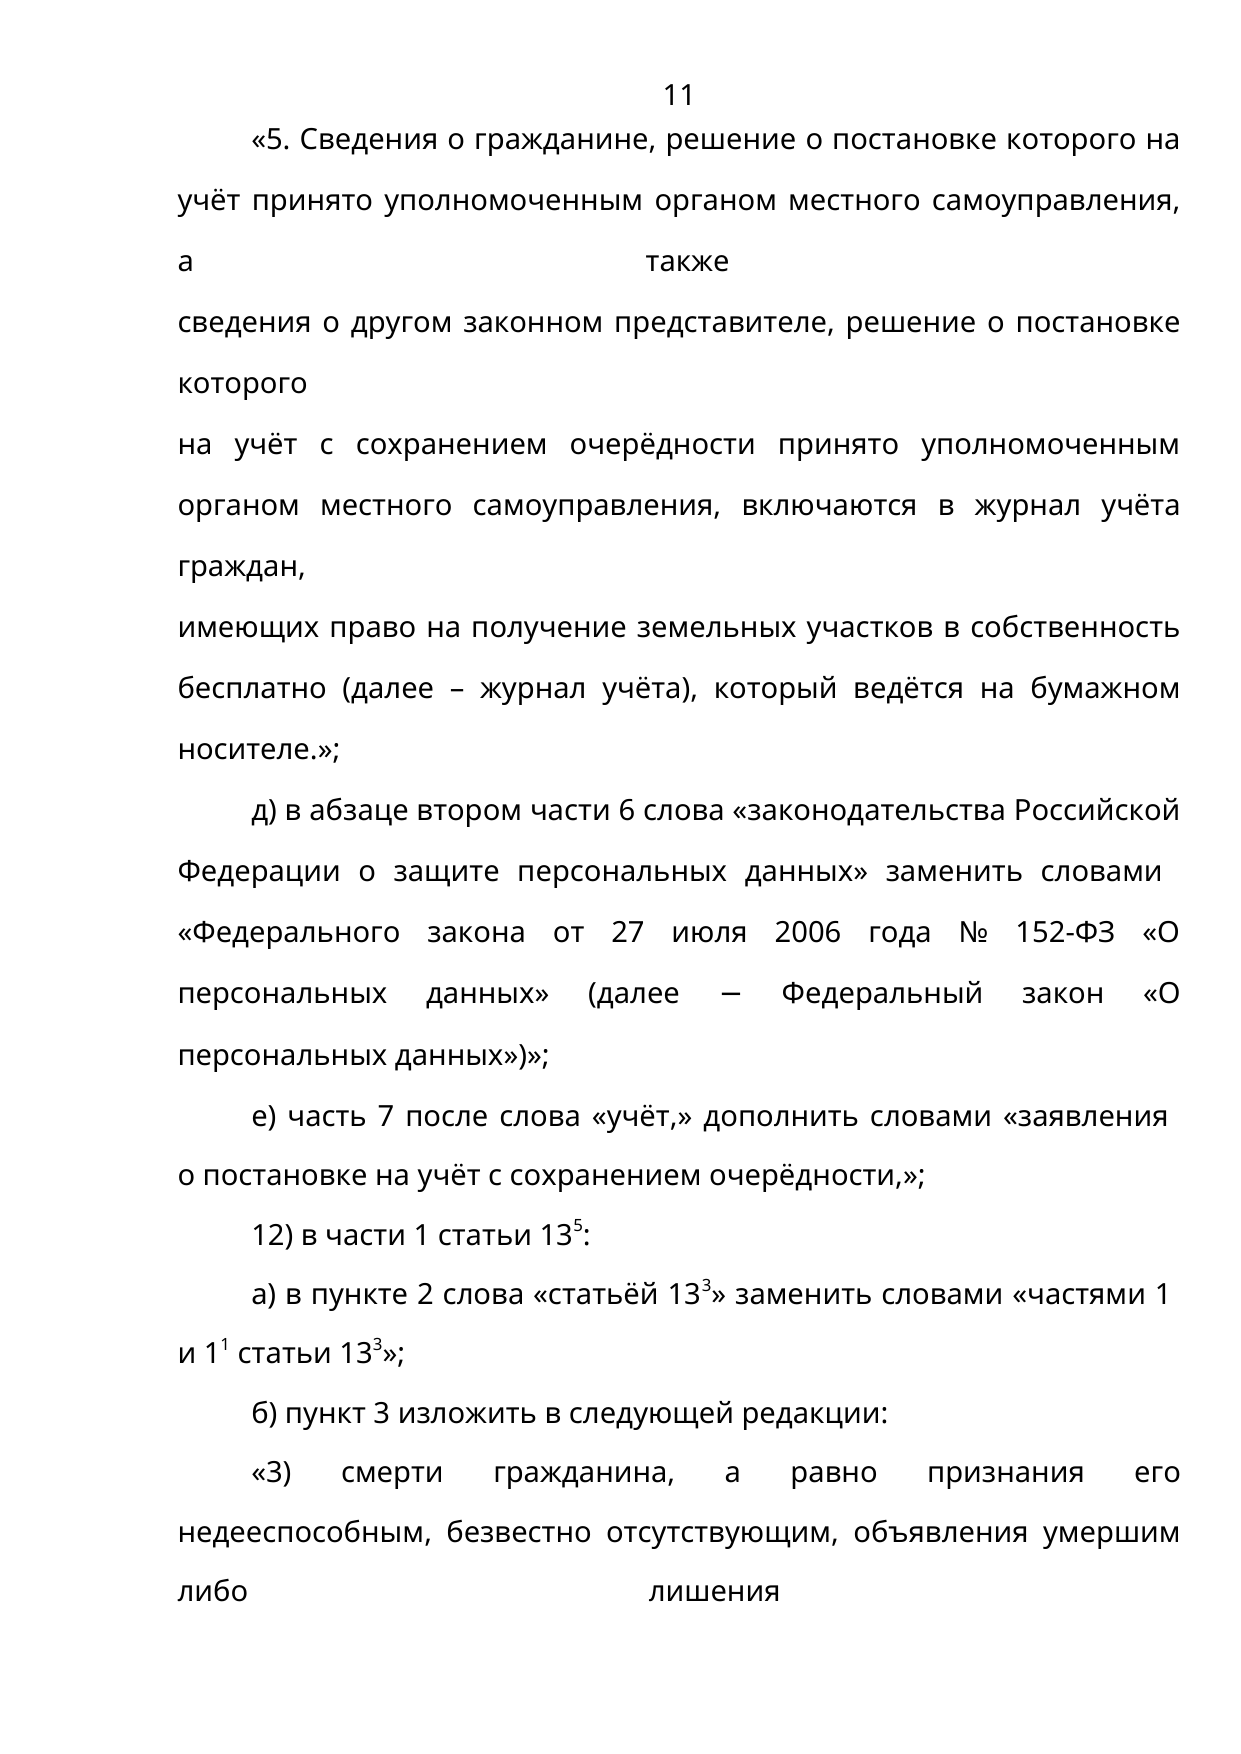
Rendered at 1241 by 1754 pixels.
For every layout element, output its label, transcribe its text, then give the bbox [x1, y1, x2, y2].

text б) пункт 3 изложить в следующей редакции: [177, 1392, 1181, 1432]
text а) в пункте 2 слова «статьёй 133» заменить словами «частями 1 и 11 статьи 133»; [177, 1273, 1181, 1372]
text «5. Сведения о гражданине, решение о постановке которого на учёт принято уполномоченным органом местного самоуправления, а также сведения о другом законном представителе, решение о постановке которого на учёт с сохранением очерёдности принято уполномоченным органом местного самоуправления, включаются в журнал учёта граждан, имеющих право на получение земельных участков в собственность бесплатно (далее – журнал учёта), который ведётся на бумажном носителе.»; [177, 118, 1181, 768]
text д) в абзаце втором части 6 слова «законодательства Российской Федерации о защите персональных данных» заменить словами «Федерального закона от 27 июля 2006 года № 152-ФЗ «О персональных данных» (далее − Федеральный закон «О персональных данных»)»; [177, 789, 1181, 1073]
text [177, 1452, 1181, 1610]
text е) часть 7 после слова «учёт,» дополнить словами «заявления о постановке на учёт с сохранением очерёдности,»; [177, 1095, 1181, 1194]
text 12) в части 1 статьи 135: [177, 1214, 1181, 1253]
